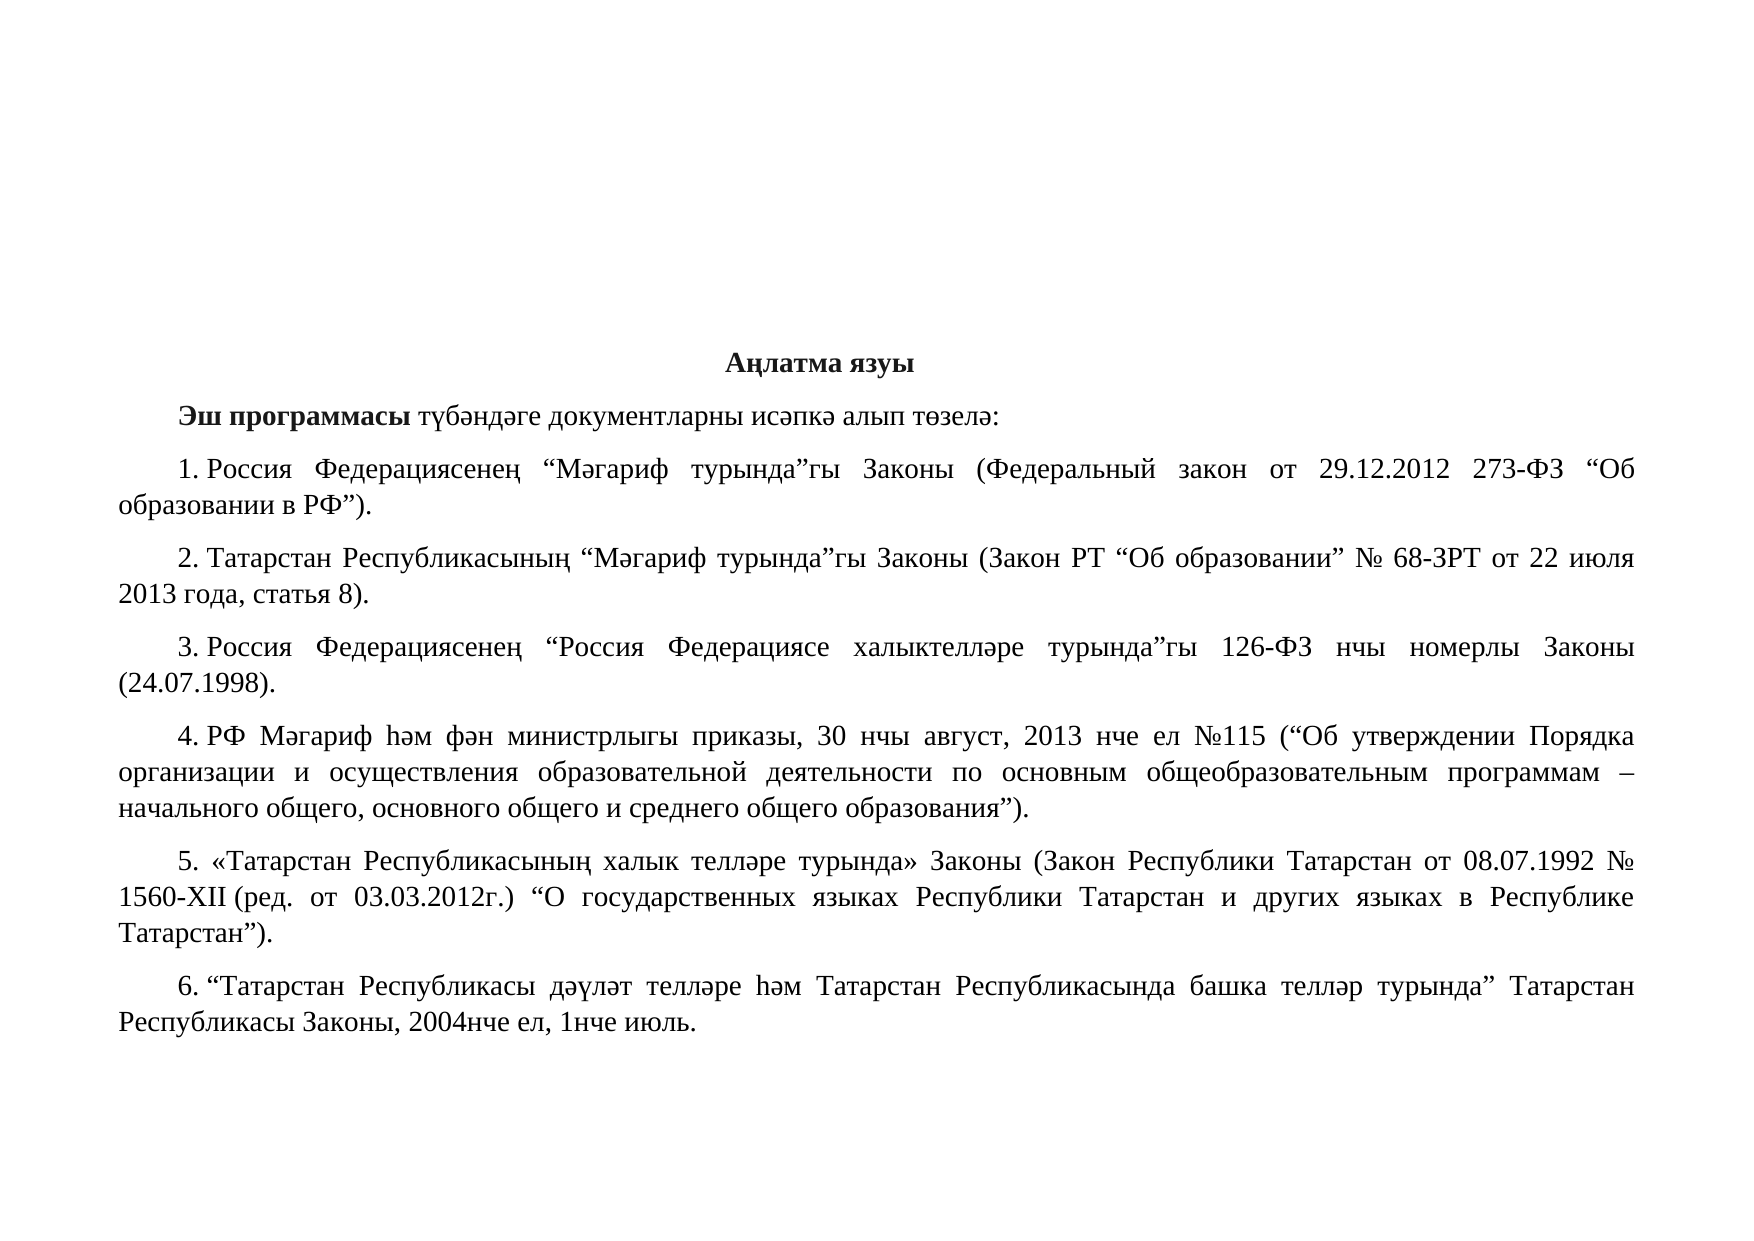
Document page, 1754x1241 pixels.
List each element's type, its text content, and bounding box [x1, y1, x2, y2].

text 1. Россия Федерациясенең “Мәгариф турында”гы Законы (Федеральный закон от 29.12.2012 273-ФЗ “Об образовании в РФ”). [118, 451, 1636, 520]
text 2. Татарстан Республикасының “Мәгариф турында”гы Законы (Закон РТ “Об образовании” № 68-ЗРТ от 22 июля 2013 года, статья 8). [118, 540, 1636, 609]
text 6. “Татарстан Республикасы дәүләт телләре һәм Татарстан Республикасында башка телләр турында” Татарстан Республикасы Законы, 2004нче ел, 1нче июль. [118, 968, 1636, 1037]
text 4. РФ Мәгариф һәм фән министрлыгы приказы, 30 нчы август, 2013 нче ел №115 (“Об утверждении Порядка организации и осуществления образовательной деятельности по основным общеобразовательным программам – начального общего, основного общего и среднего общего образования”). [118, 718, 1636, 823]
text Аңлатма язуы [118, 345, 1636, 378]
text Эш программасы түбәндәге документларны исәпкә алып төзелә: [118, 398, 1636, 431]
text 3. Россия Федерациясенең “Россия Федерациясе халыктелләре турында”гы 126-ФЗ нчы номерлы Законы (24.07.1998). [118, 629, 1636, 698]
text 5. «Татарстан Республикасының халык телләре турында» Законы (Закон Республики Татарстан от 08.07.1992 № 1560-XII (ред. от 03.03.2012г.) “О государственных языках Республики Татарстан и других языках в Республике Татарстан”). [118, 843, 1636, 948]
